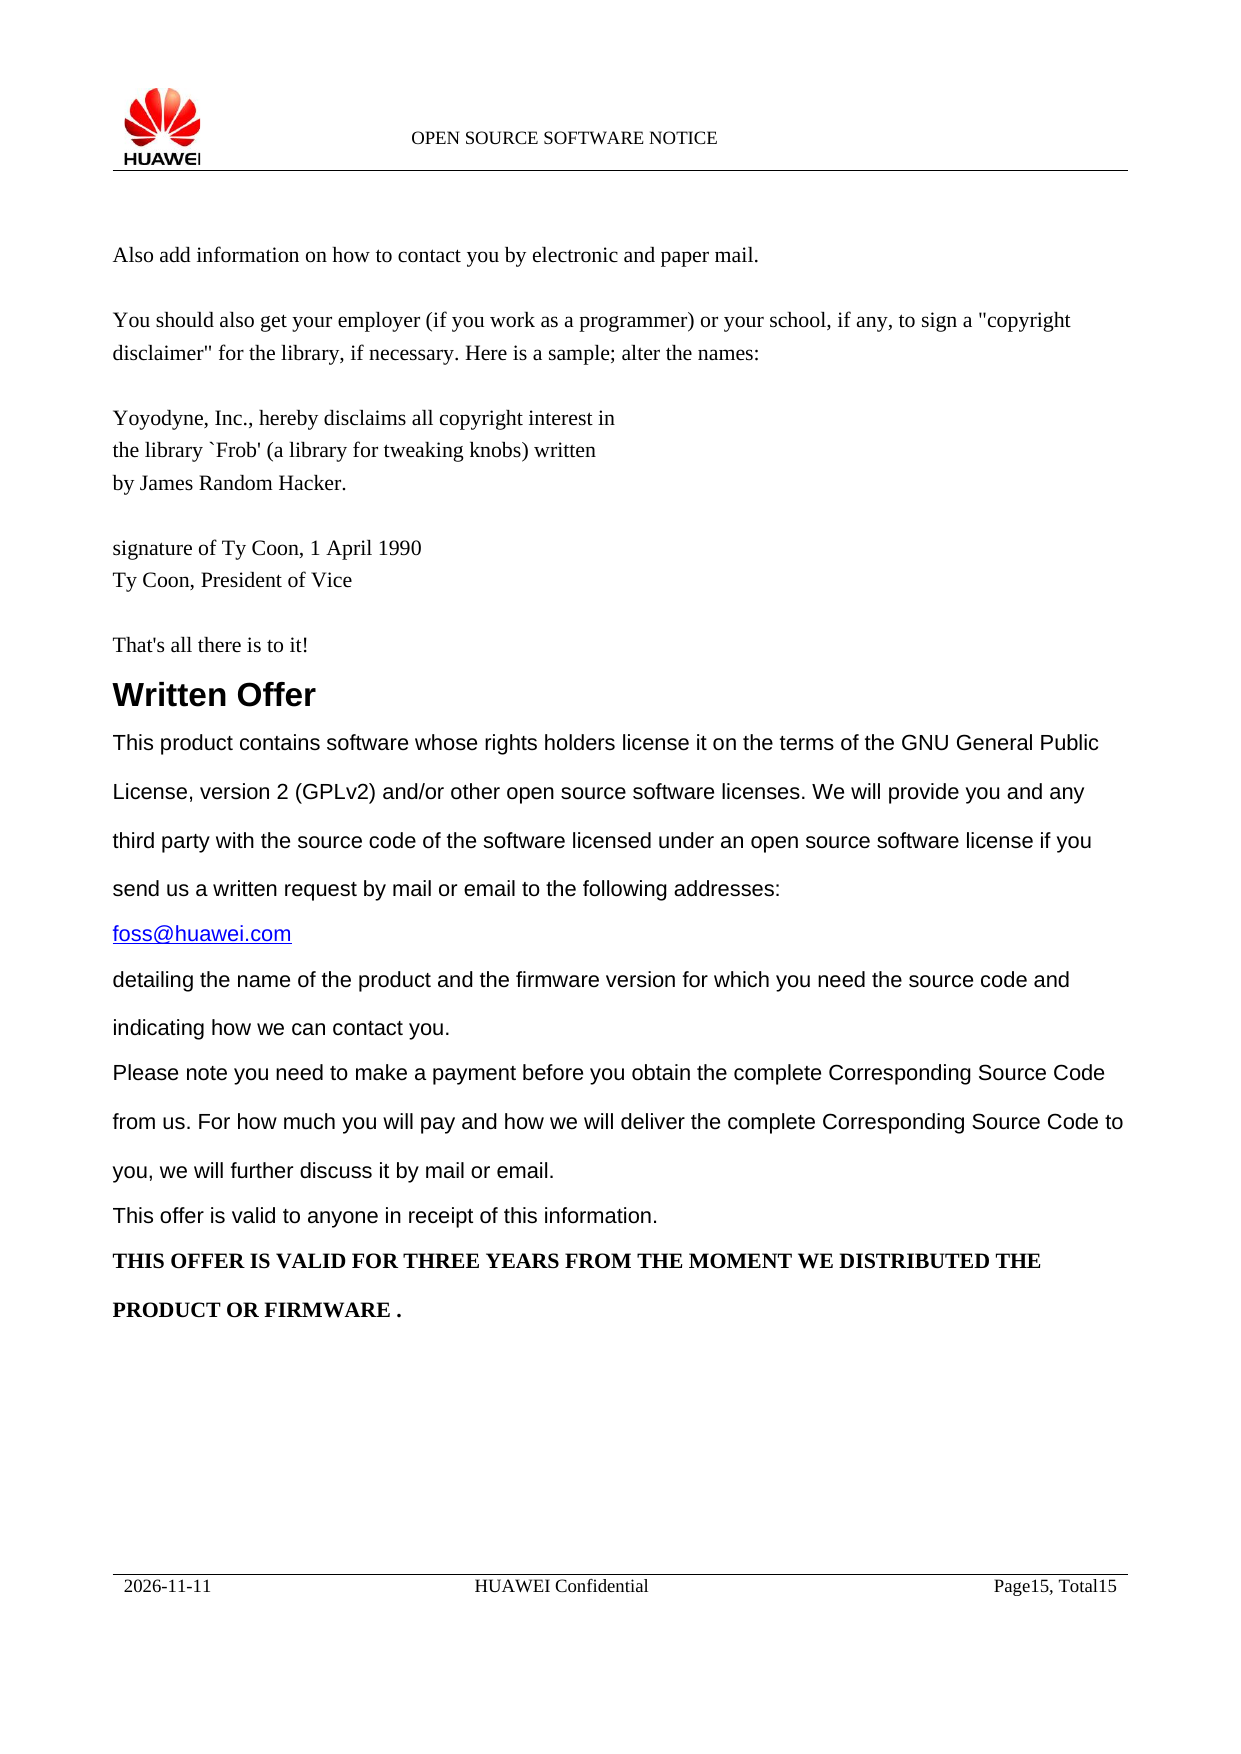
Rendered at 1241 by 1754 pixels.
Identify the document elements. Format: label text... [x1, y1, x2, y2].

text This offer is valid to anyone in receipt of this information. [112, 1199, 1128, 1232]
text This product contains software whose rights holders license it on the terms of the GNU General Public License, version 2 (GPLv2) and/or other open source software licenses. We will provide you and any third party with the source code of the software licensed under an open source software license if you send us a written request by mail or email to the following addresses: [112, 726, 1128, 905]
text This offer is valid for three years from the moment we distributed the product or firmware . [112, 1244, 1128, 1326]
text Please note you need to make a payment before you obtain the complete Corresponding Source Code from us. For how much you will pay and how we will deliver the complete Corresponding Source Code to you, we will further discuss it by mail or email. [112, 1057, 1128, 1187]
text Written Offer [112, 661, 1128, 726]
picture [124, 88, 201, 165]
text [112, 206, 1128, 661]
text detailing the name of the product and the firmware version for which you need the source code and indicating how we can contact you. [112, 963, 1128, 1044]
text foss@huawei.com [112, 918, 1128, 950]
